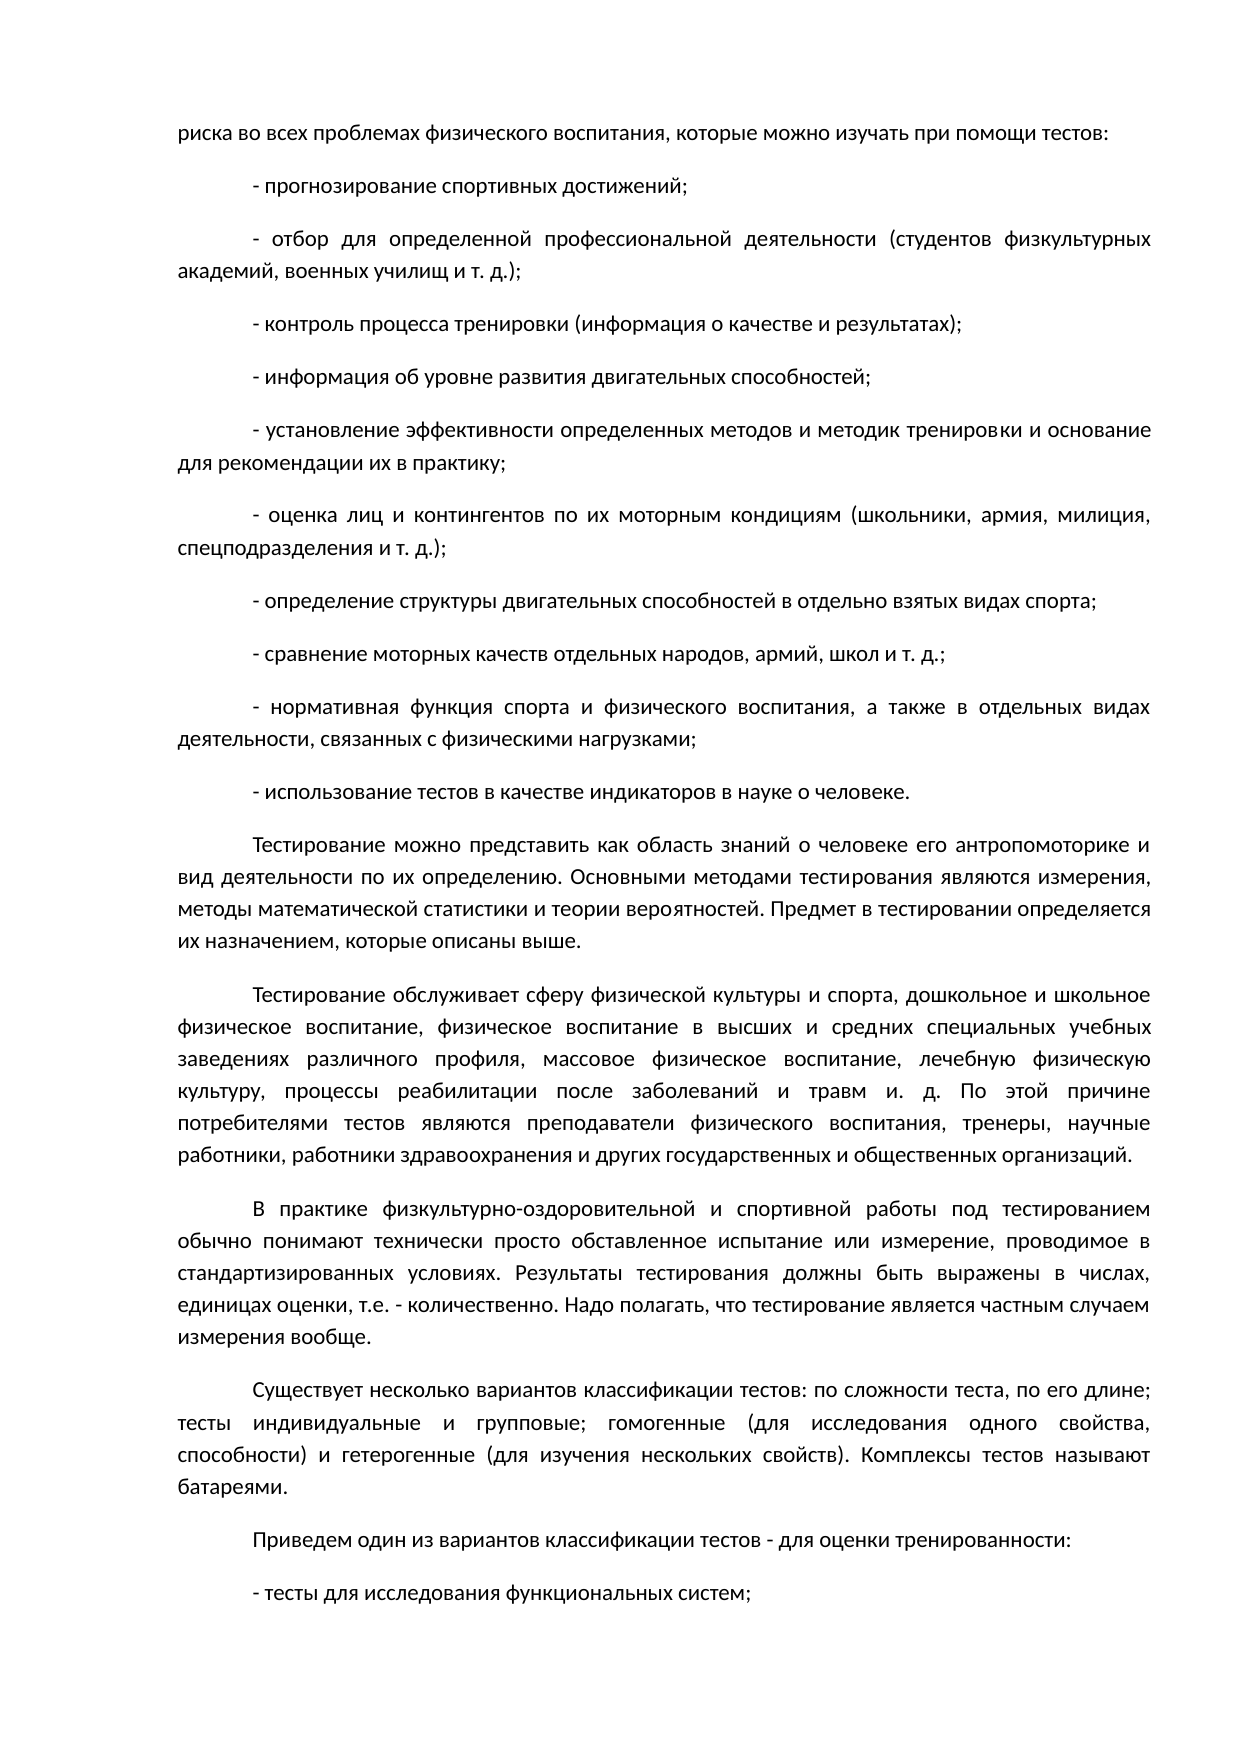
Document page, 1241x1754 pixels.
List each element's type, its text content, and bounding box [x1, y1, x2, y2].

text Приведем один из вариантов классификации тестов - для оценки тренированности: [177, 1525, 1152, 1553]
text Существует несколько вариантов классификации тестов: по сложности теста, по его длине; тесты индивидуальные и групповые; гомогенные (для исследования одного свойства, способности) и гетерогенные (для изучения нескольких свойств). Комплексы тестов называют батареями. [177, 1375, 1152, 1500]
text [177, 118, 1152, 146]
text В практике физкультурно-оздоровительной и спортивной работы под тестированием обычно понимают технически просто обставленное испытание или измерение, проводимое в стандартизированных условиях. Результаты тестирования должны быть выражены в числах, единицах оценки, т.е. - количественно. Надо полагать, что тестирование является частным случаем измерения вообще. [177, 1194, 1152, 1350]
text - информация об уровне развития двигательных способностей; [177, 362, 1152, 390]
text - использование тестов в качестве индикаторов в науке о человеке. [177, 777, 1152, 805]
text - нормативная функция спорта и физического воспитания, а также в отдельных видах деятельности, связанных с физическими нагрузками; [177, 692, 1152, 752]
text - оценка лиц и контингентов по их моторным кондициям (школьники, армия, милиция, спецподразделения и т. д.); [177, 501, 1152, 561]
text - установление эффективности определенных методов и методик тренировки и основание для рекомендации их в практику; [177, 415, 1152, 476]
text Тестирование обслуживает сферу физической культуры и спорта, дошкольное и школьное физическое воспитание, физическое воспитание в высших и средних специальных учебных заведениях различного профиля, массовое физическое воспитание, лечебную физическую культуру, процессы реабилитации после заболеваний и травм и. д. По этой причине потребителями тестов являются преподаватели физического воспитания, тренеры, научные работники, работники здравоохранения и других государственных и общественных организаций. [177, 980, 1152, 1169]
text - определение структуры двигательных способностей в отдельно взятых видах спорта; [177, 586, 1152, 614]
text Тестирование можно представить как область знаний о человеке его антропомоторике и вид деятельности по их определению. Основными методами тестирования являются измерения, методы математической статистики и теории вероятностей. Предмет в тестировании определяется их назначением, которые описаны выше. [177, 830, 1152, 955]
text - тесты для исследования функциональных систем; [177, 1578, 1152, 1606]
text - сравнение моторных качеств отдельных народов, армий, школ и т. д.; [177, 639, 1152, 667]
text - отбор для определенной профессиональной деятельности (студентов физкультурных академий, военных училищ и т. д.); [177, 224, 1152, 284]
text - контроль процесса тренировки (информация о качестве и результатах); [177, 309, 1152, 337]
text - прогнозирование спортивных достижений; [177, 171, 1152, 199]
